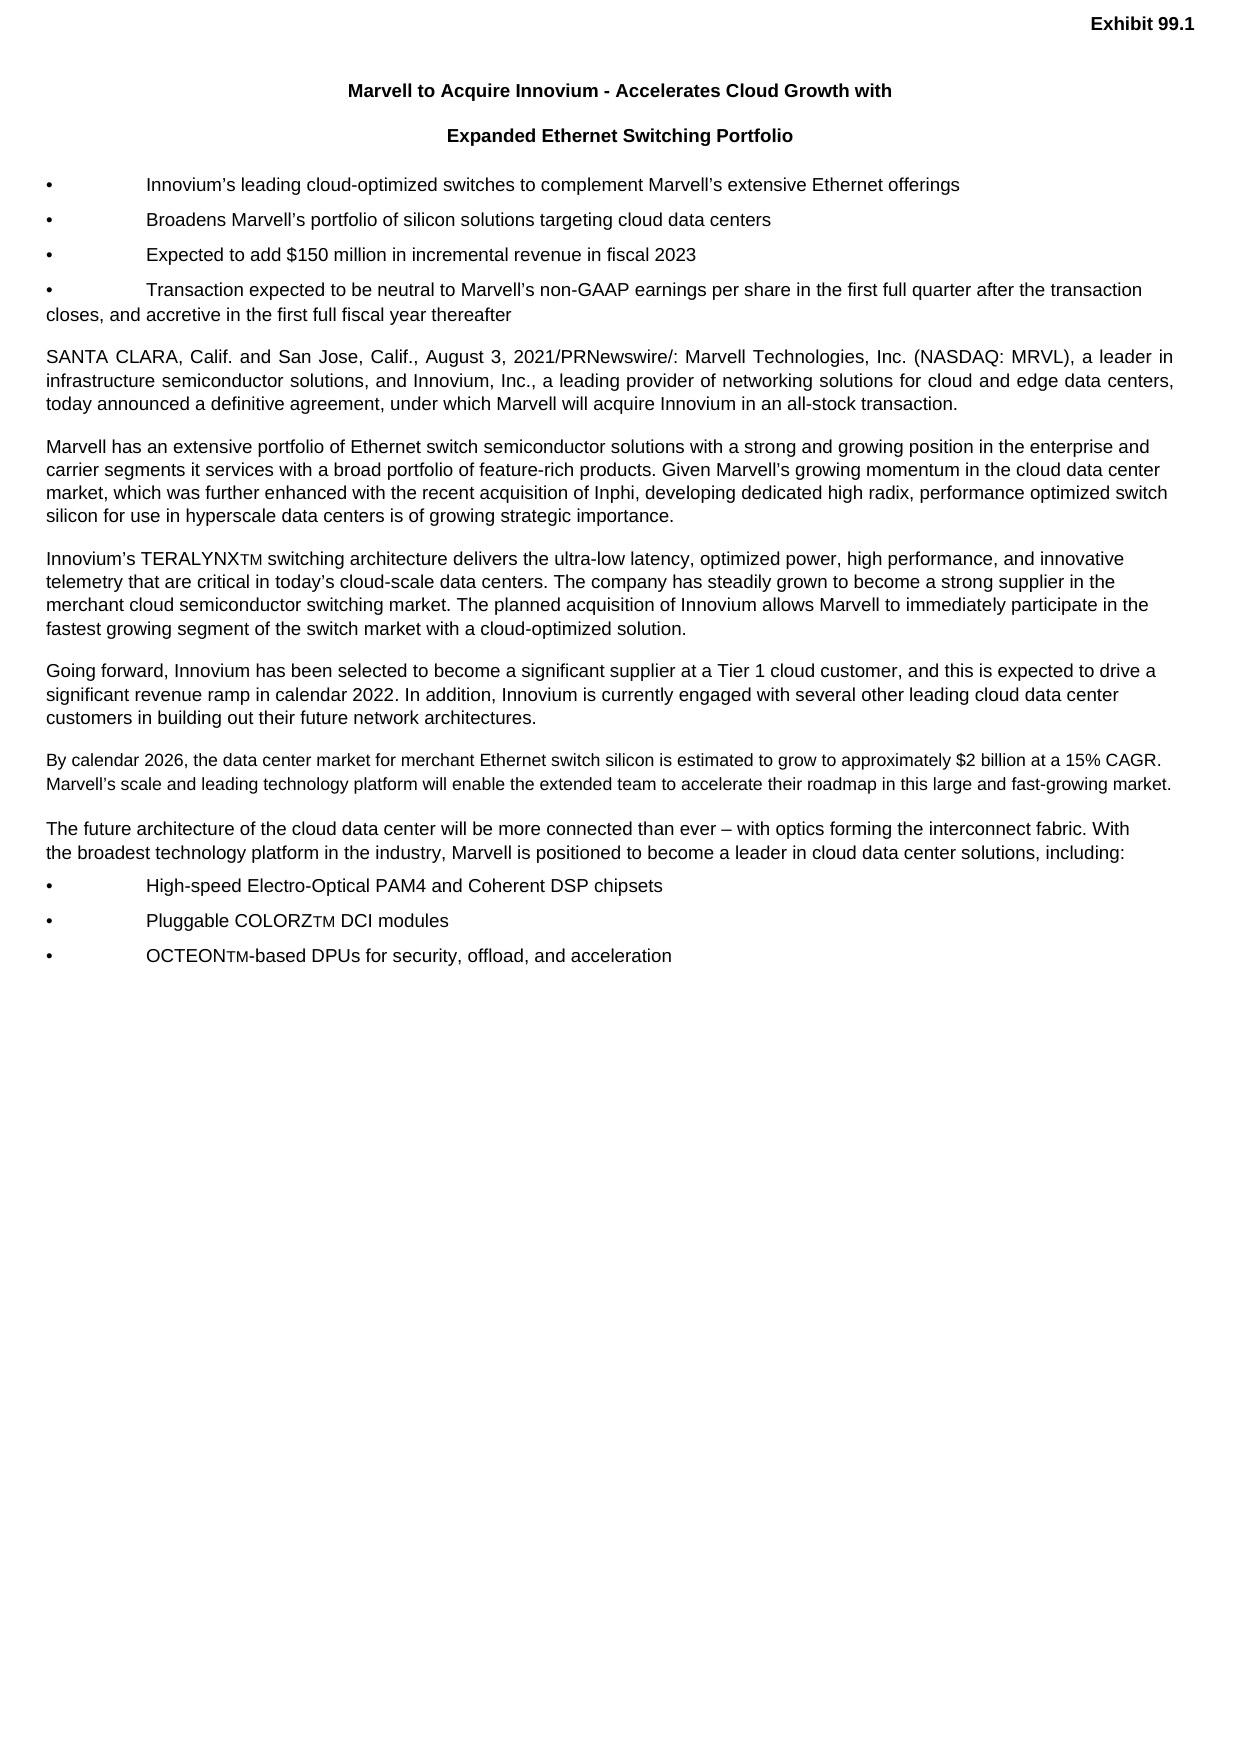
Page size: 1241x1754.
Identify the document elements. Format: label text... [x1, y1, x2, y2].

text Expanded Ethernet Switching Portfolio [46, 125, 1194, 147]
text Going forward, Innovium has been selected to become a significant supplier at a Tier 1 cloud customer, and this is expected to drive a significant revenue ramp in calendar 2022. In addition, Innovium is currently engaged with several other leading cloud data center customers in building out their future network architectures. [46, 660, 1174, 729]
text SANTA CLARA, Calif. and San Jose, Calif., August 3, 2021/PRNewswire/: Marvell Technologies, Inc. (NASDAQ: MRVL), a leader in infrastructure semiconductor solutions, and Innovium, Inc., a leading provider of networking solutions for cloud and edge data centers, today announced a definitive agreement, under which Marvell will acquire Innovium in an all-stock transaction. [46, 346, 1176, 414]
list Pluggable COLORZTM DCI modules [46, 910, 1194, 931]
text Exhibit 99.1 [46, 13, 1194, 34]
list OCTEONTM-based DPUs for security, offload, and acceleration [46, 945, 1194, 967]
text Marvell to Acquire Innovium - Accelerates Cloud Growth with [46, 80, 1194, 102]
text Innovium’s TERALYNXTM switching architecture delivers the ultra-low latency, optimized power, high performance, and innovative telemetry that are critical in today’s cloud-scale data centers. The company has steadily grown to become a strong supplier in the merchant cloud semiconductor switching market. The planned acquisition of Innovium allows Marvell to immediately participate in the fastest growing segment of the switch market with a cloud-optimized solution. [46, 548, 1188, 639]
list High-speed Electro-Optical PAM4 and Coherent DSP chipsets [46, 875, 1194, 896]
text Marvell’s scale and leading technology platform will enable the extended team to accelerate their roadmap in this large and fast-growing market. [46, 774, 1194, 794]
text By calendar 2026, the data center market for merchant Ethernet switch silicon is estimated to grow to approximately $2 billion at a 15% CAGR. [46, 750, 1194, 770]
list Innovium’s leading cloud-optimized switches to complement Marvell’s extensive Ethernet offerings [46, 173, 1194, 195]
list Broadens Marvell’s portfolio of silicon solutions targeting cloud data centers [46, 208, 1194, 230]
text The future architecture of the cloud data center will be more connected than ever – with optics forming the interconnect fabric. With the broadest technology platform in the industry, Marvell is positioned to become a leader in cloud data center solutions, including: [46, 817, 1134, 864]
list Expected to add $150 million in incremental revenue in fiscal 2023 [46, 243, 1194, 265]
list Transaction expected to be neutral to Marvell’s non-GAAP earnings per share in the first full quarter after the transaction closes, and accretive in the first full fiscal year thereafter [46, 279, 1194, 325]
text Marvell has an extensive portfolio of Ethernet switch semiconductor solutions with a strong and growing position in the enterprise and carrier segments it services with a broad portfolio of feature-rich products. Given Marvell’s growing momentum in the cloud data center market, which was further enhanced with the recent acquisition of Inphi, developing dedicated high radix, performance optimized switch silicon for use in hyperscale data centers is of growing strategic importance. [46, 435, 1184, 527]
